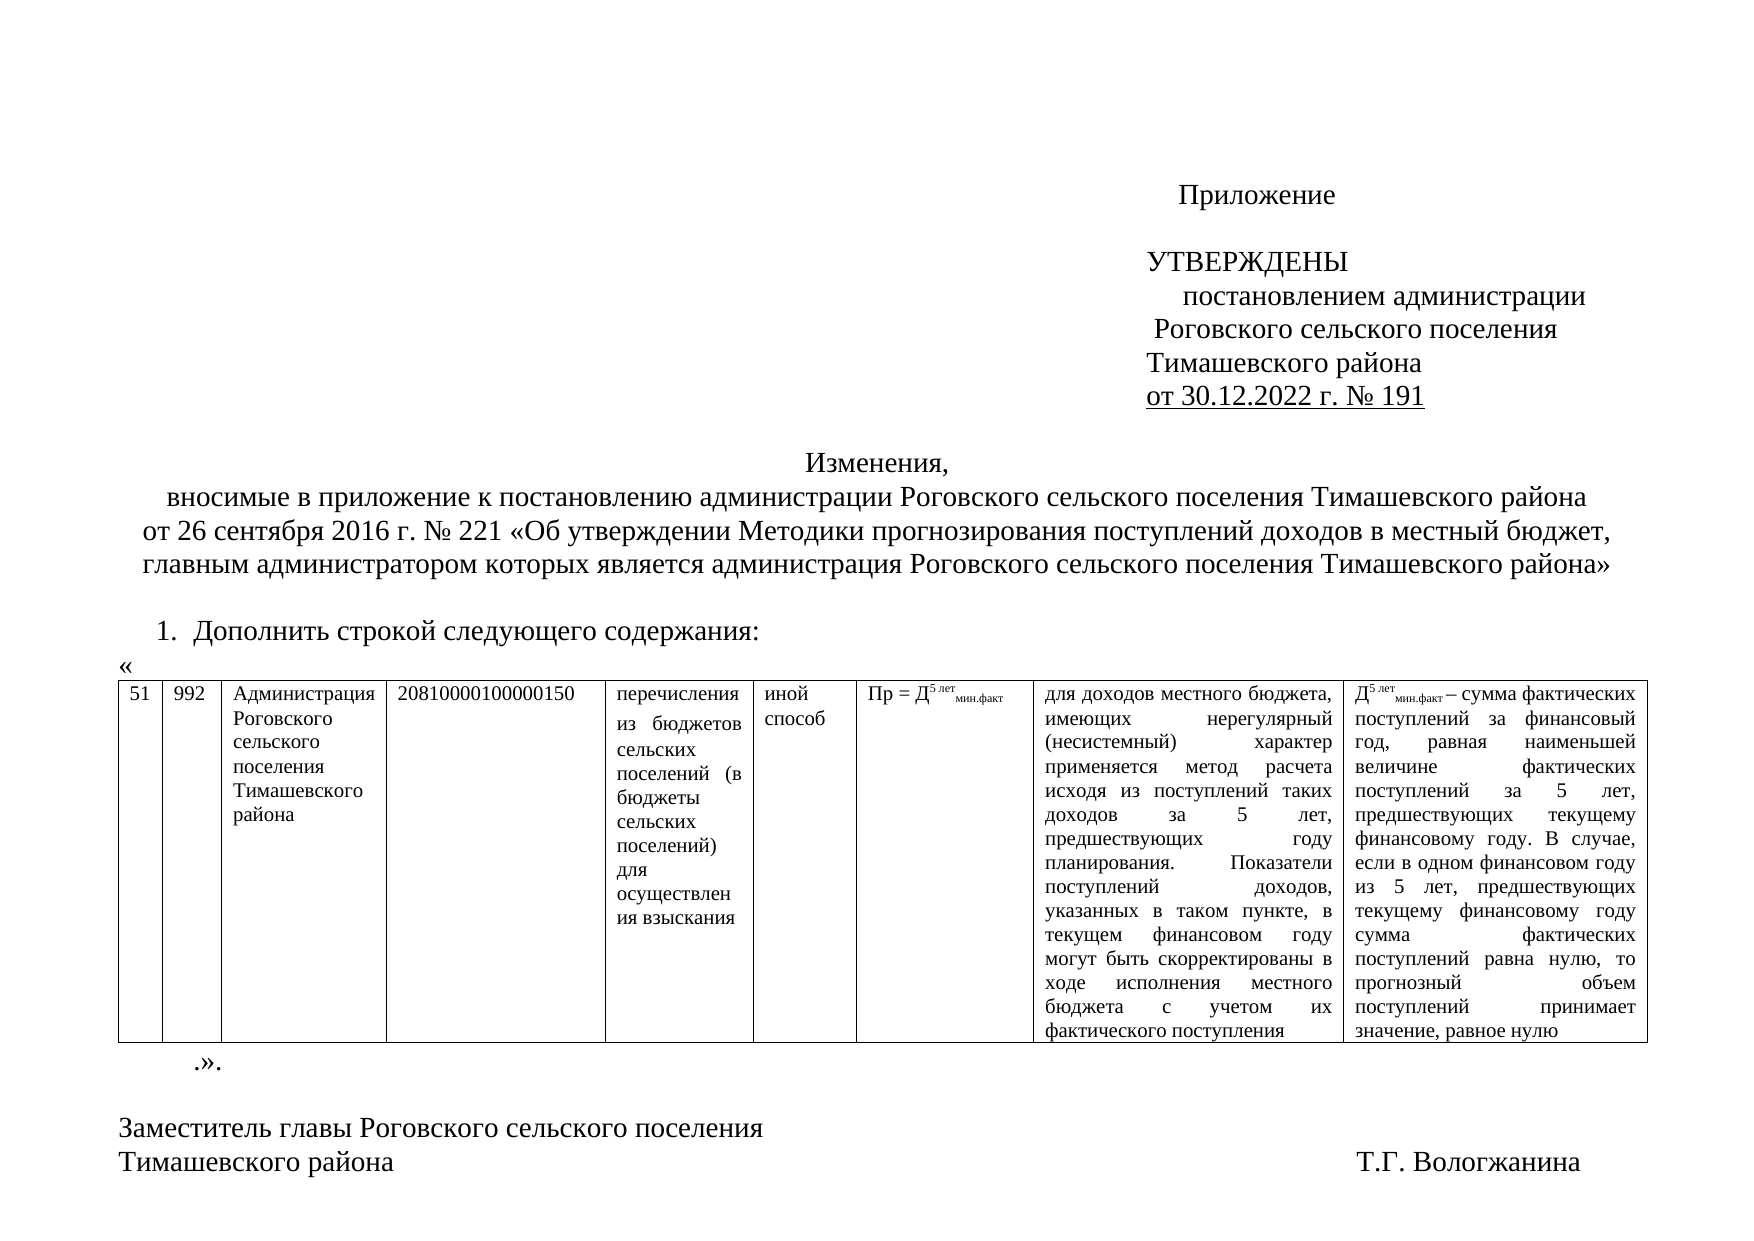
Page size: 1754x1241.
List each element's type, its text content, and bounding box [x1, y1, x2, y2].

text Изменения, [118, 446, 1636, 479]
text Тимашевского района Т.Г. Вологжанина [118, 1144, 1636, 1177]
table_header Пр = Д5 летмин.факт [857, 681, 1033, 1042]
text УТВЕРЖДЕНЫ [118, 244, 1636, 278]
text Тимашевского района [118, 345, 1636, 378]
table_header перечисления из бюджетов сельских поселений (в бюджеты сельских поселений) для осуществления взыскания [606, 681, 753, 1042]
table_header Д5 летмин.факт – сумма фактических поступлений за финансовый год, равная наименьшей величине фактических поступлений за 5 лет, предшествующих текущему финансовому году. В случае, если в одном финансовом году из 5 лет, предшествующих текущему финансовому году сумма фактических поступлений равна нулю, то прогнозный объем поступлений принимает значение, равное нулю [1344, 681, 1647, 1042]
list « [118, 647, 1636, 680]
text Приложение [118, 177, 1636, 211]
table_header Администрация Роговского сельского поселения Тимашевского района [222, 681, 386, 1042]
text от 30.12.2022 г. № 191 [118, 378, 1636, 412]
table_header 992 [163, 681, 221, 1042]
text постановлением администрации [118, 278, 1636, 311]
table_header 51 [119, 681, 162, 1042]
table_header 20810000100000150 [387, 681, 605, 1042]
text Роговского сельского поселения [118, 311, 1636, 345]
table_header иной способ [754, 681, 856, 1042]
table_header для доходов местного бюджета, имеющих нерегулярный (несистемный) характер применяется метод расчета исходя из поступлений таких доходов за 5 лет, предшествующих году планирования. Показатели поступлений доходов, указанных в таком пункте, в текущем финансовом году могут быть скорректированы в ходе исполнения местного бюджета с учетом их фактического поступления [1034, 681, 1343, 1042]
text Заместитель главы Роговского сельского поселения [118, 1110, 1636, 1144]
text вносимые в приложение к постановлению администрации Роговского сельского поселения Тимашевского района от 26 сентября 2016 г. № 221 «Об утверждении Методики прогнозирования поступлений доходов в местный бюджет, главным администратором которых является администрация Роговского сельского поселения Тимашевского района» [118, 479, 1636, 580]
list Дополнить строкой следующего содержания: [156, 613, 1636, 647]
list .». [193, 1043, 1636, 1077]
